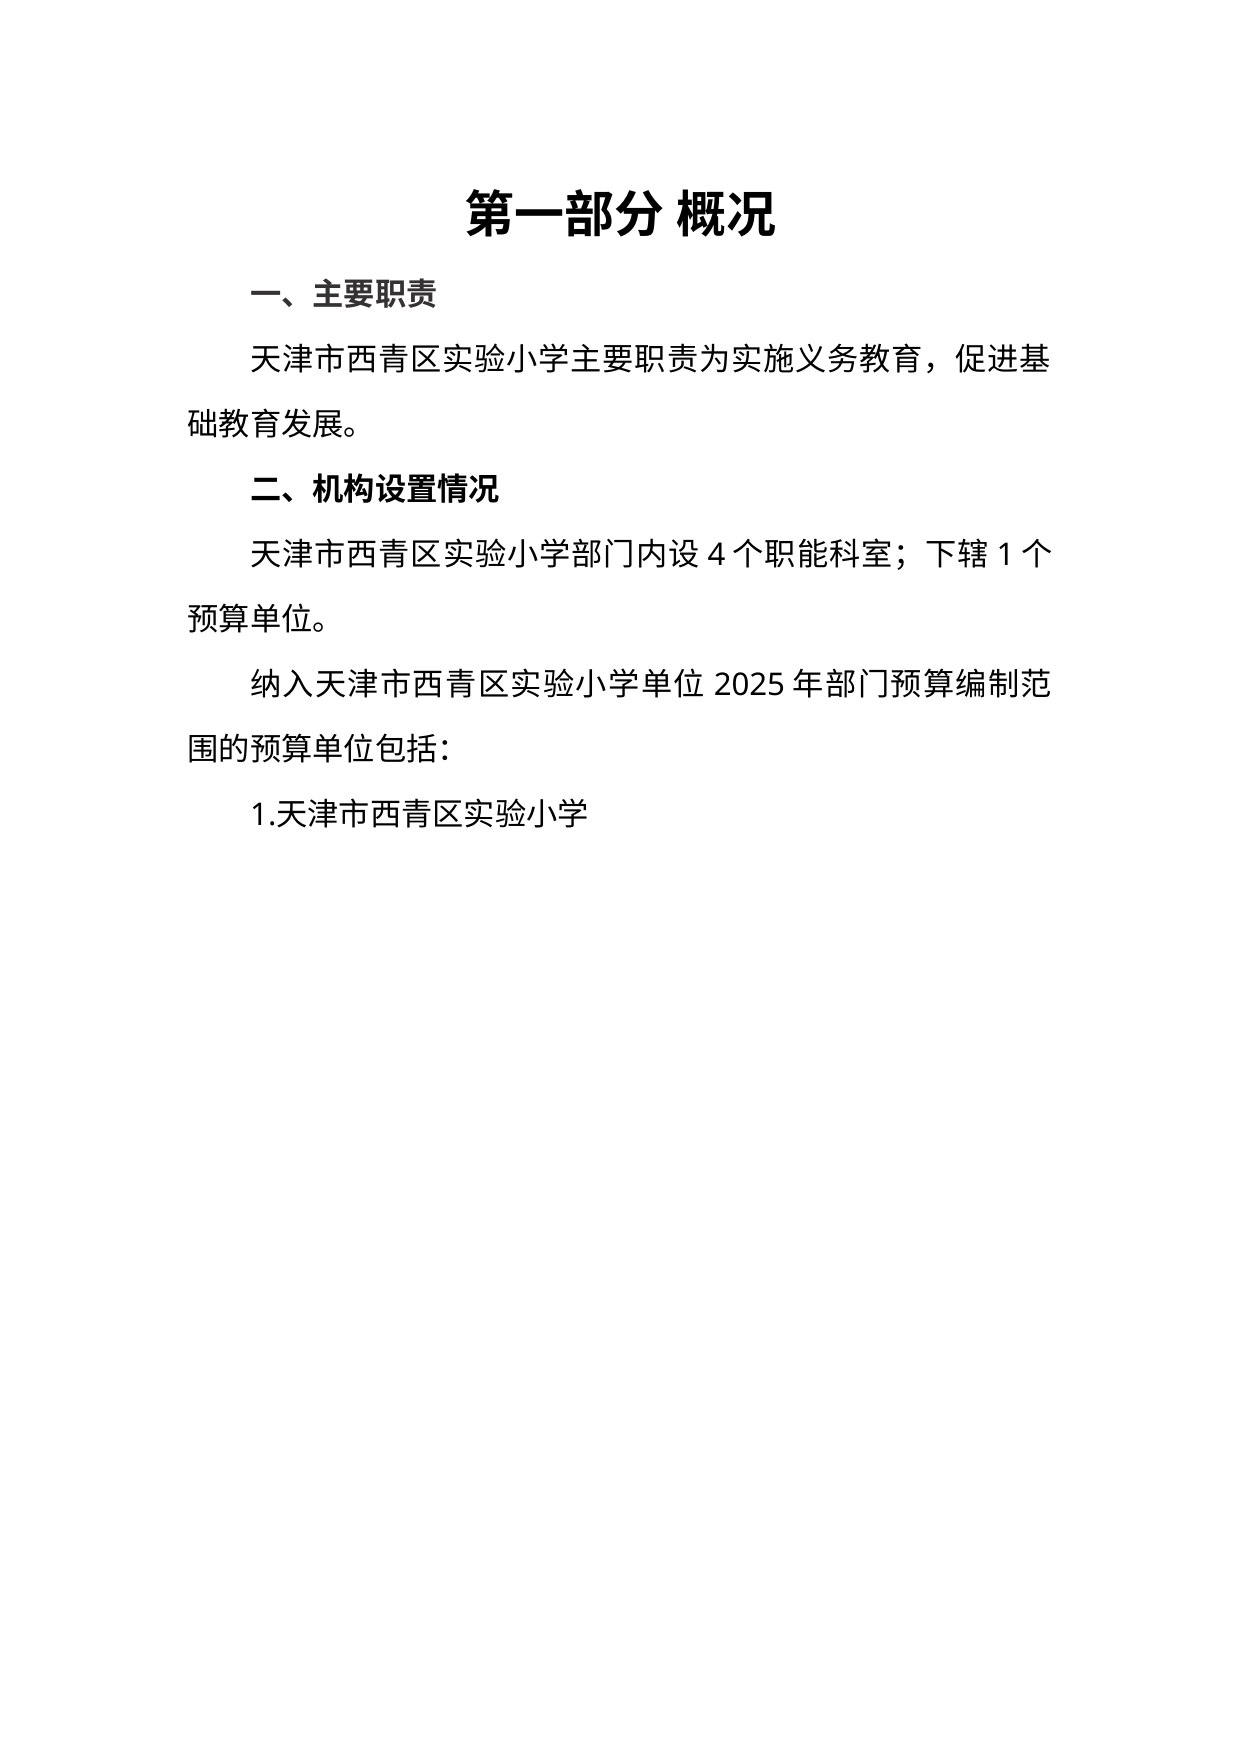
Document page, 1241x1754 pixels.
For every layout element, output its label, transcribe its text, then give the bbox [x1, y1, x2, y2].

text 1.天津市西青区实验小学 [187, 779, 1053, 844]
text 纳入天津市西青区实验小学单位2025年部门预算编制范围的预算单位包括： [187, 649, 1053, 779]
text 一、主要职责 [187, 259, 1053, 324]
text 二、机构设置情况 [187, 454, 1053, 519]
text 天津市西青区实验小学主要职责为实施义务教育，促进基础教育发展。 [187, 324, 1053, 454]
text 天津市西青区实验小学部门内设4个职能科室；下辖1个预算单位。 [187, 519, 1053, 649]
text 第一部分 概况 [187, 162, 1053, 259]
